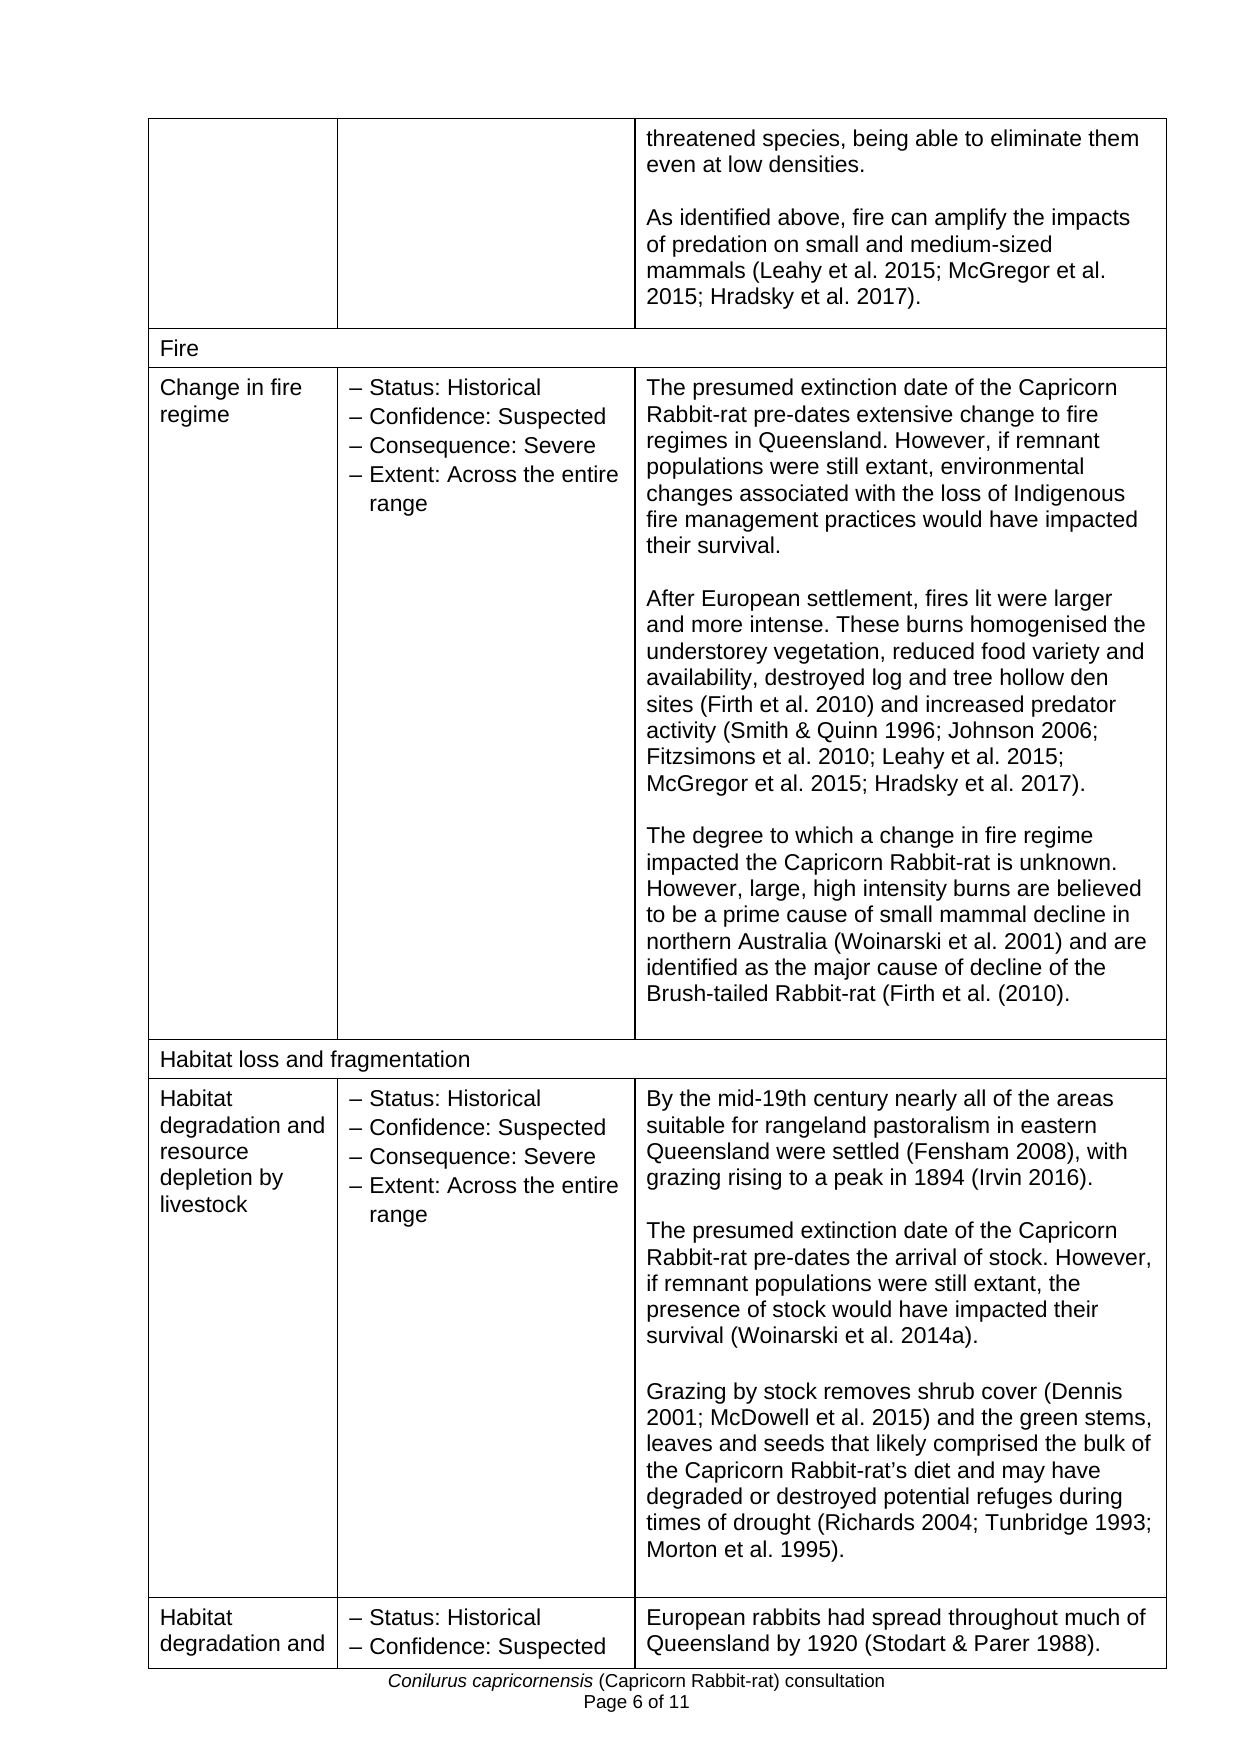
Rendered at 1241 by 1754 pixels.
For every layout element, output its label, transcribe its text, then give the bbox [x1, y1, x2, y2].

table_cell Habitat degradation and resource depletion by livestock [149, 1079, 337, 1597]
table_cell Status: Historical Confidence: Suspected Consequence: Severe Extent: Across the entire range [338, 368, 634, 1039]
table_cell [149, 119, 337, 328]
table_cell Status: Historical Confidence: Suspected Consequence: Severe Extent: Across the entire range [338, 1079, 634, 1597]
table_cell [338, 1598, 634, 1668]
table_cell Change in fire regime [149, 368, 337, 1039]
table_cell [636, 119, 1166, 328]
table_cell By the mid-19th century nearly all of the areas suitable for rangeland pastoralism in eastern Queensland were settled (Fensham 2008), with grazing rising to a peak in 1894 (Irvin 2016). The presumed extinction date of the Capricorn Rabbit-rat pre-dates the arrival of stock. However, if remnant populations were still extant, the presence of stock would have impacted their survival (Woinarski et al. 2014a). Grazing by stock removes shrub cover (Dennis 2001; McDowell et al. 2015) and the green stems, leaves and seeds that likely comprised the bulk of the Capricorn Rabbit-rat’s diet and may have degraded or destroyed potential refuges during times of drought (Richards 2004; Tunbridge 1993; Morton et al. 1995). [636, 1079, 1166, 1597]
table_cell Fire [149, 329, 1166, 367]
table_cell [636, 1598, 1166, 1668]
table_cell The presumed extinction date of the Capricorn Rabbit-rat pre-dates extensive change to fire regimes in Queensland. However, if remnant populations were still extant, environmental changes associated with the loss of Indigenous fire management practices would have impacted their survival. After European settlement, fires lit were larger and more intense. These burns homogenised the understorey vegetation, reduced food variety and availability, destroyed log and tree hollow den sites (Firth et al. 2010) and increased predator activity (Smith & Quinn 1996; Johnson 2006; Fitzsimons et al. 2010; Leahy et al. 2015; McGregor et al. 2015; Hradsky et al. 2017). The degree to which a change in fire regime impacted the Capricorn Rabbit-rat is unknown. However, large, high intensity burns are believed to be a prime cause of small mammal decline in northern Australia (Woinarski et al. 2001) and are identified as the major cause of decline of the Brush-tailed Rabbit-rat (Firth et al. (2010). [636, 368, 1166, 1039]
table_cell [338, 119, 634, 328]
table_cell Habitat loss and fragmentation [149, 1040, 1166, 1078]
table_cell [149, 1598, 337, 1668]
